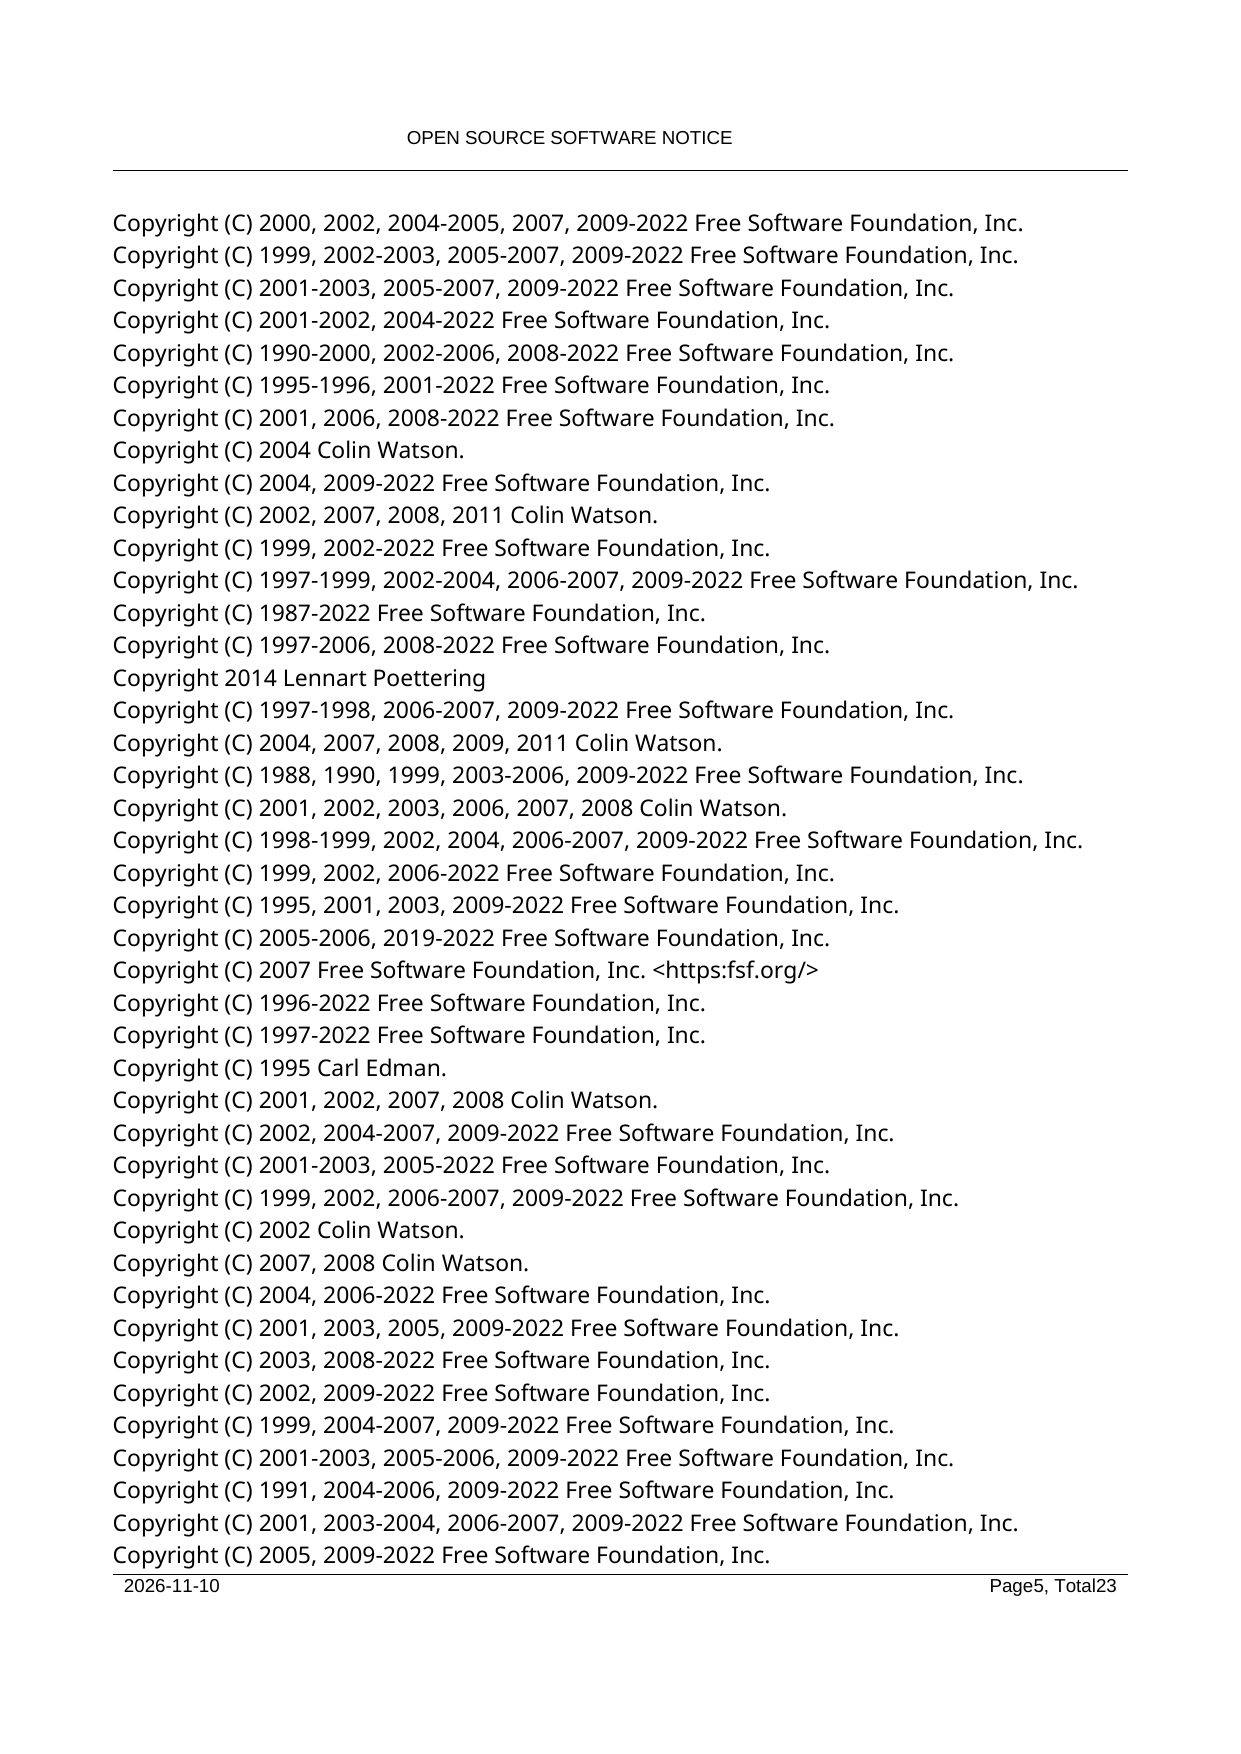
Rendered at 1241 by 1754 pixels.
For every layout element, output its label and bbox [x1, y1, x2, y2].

text [112, 206, 1128, 1571]
